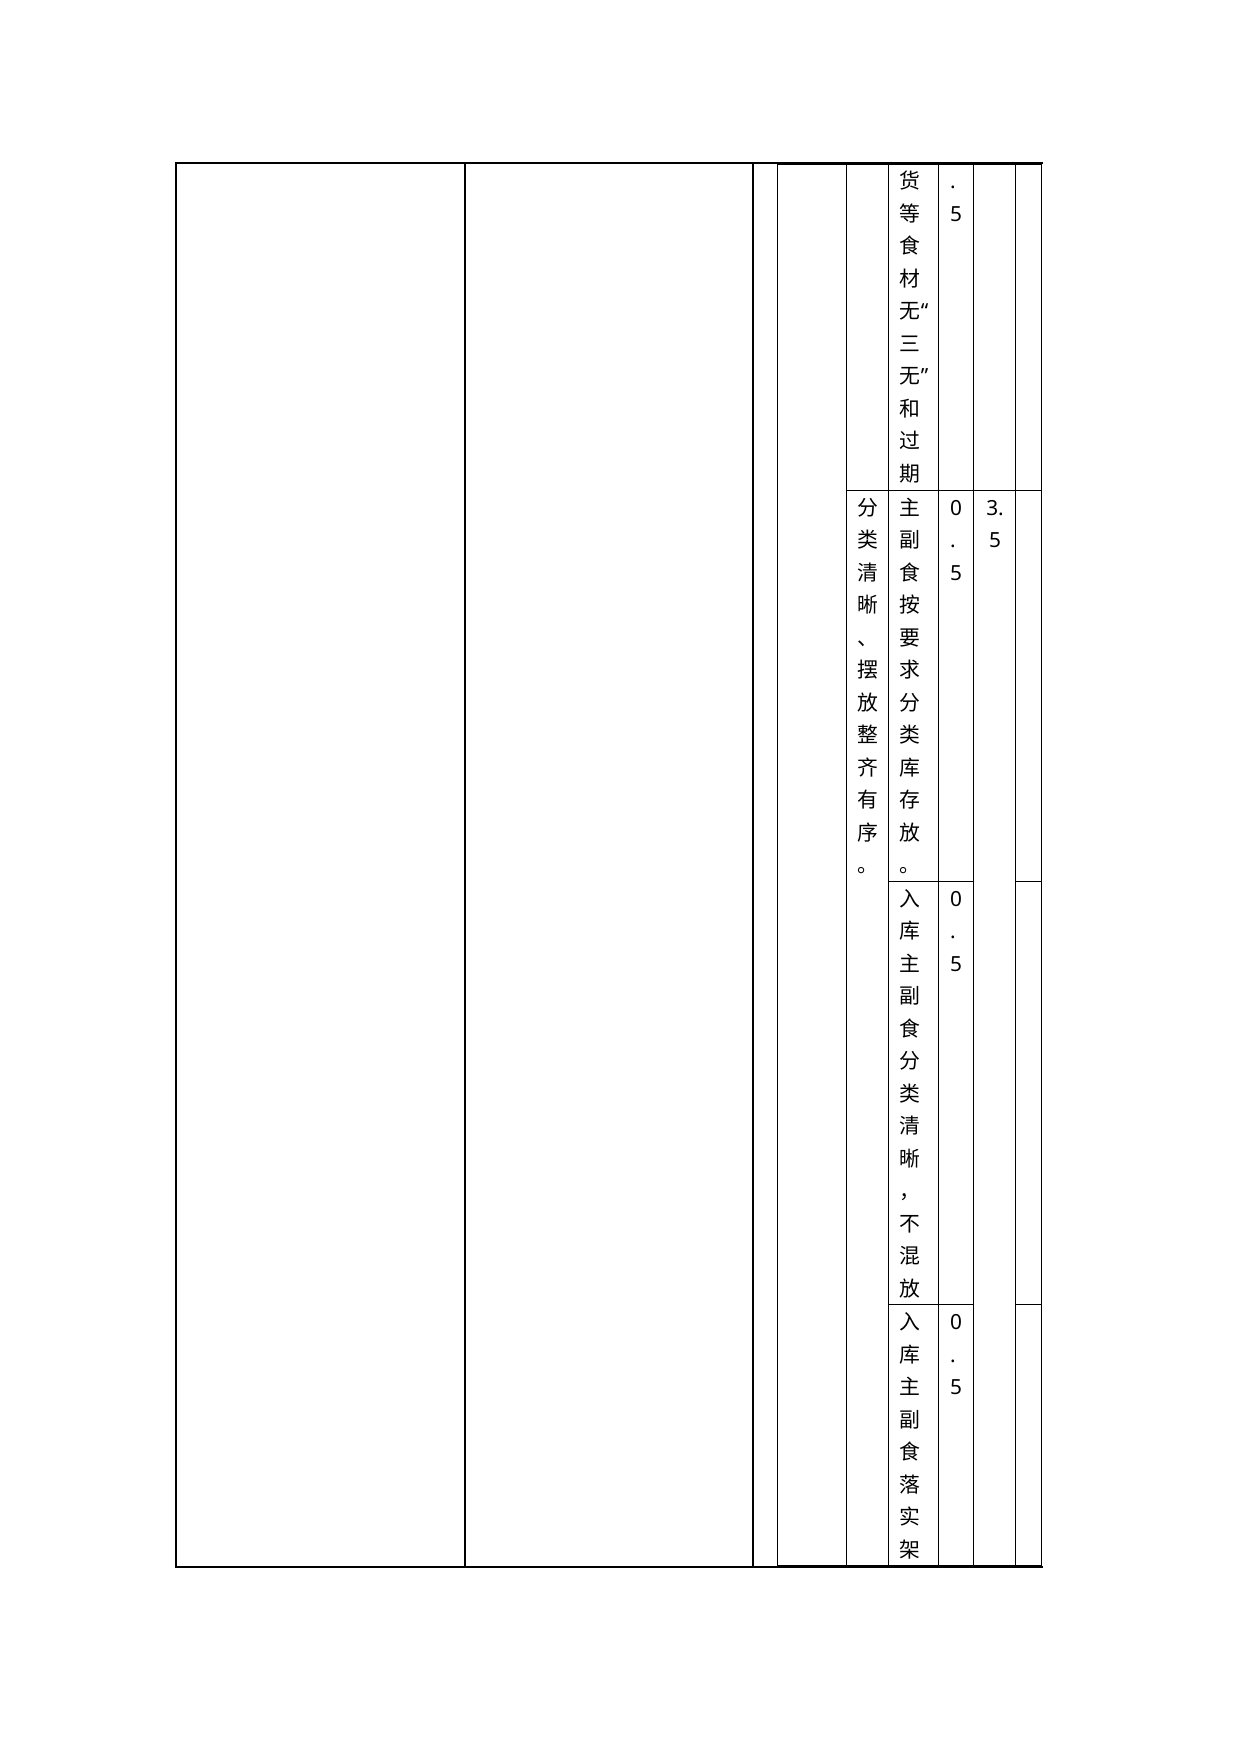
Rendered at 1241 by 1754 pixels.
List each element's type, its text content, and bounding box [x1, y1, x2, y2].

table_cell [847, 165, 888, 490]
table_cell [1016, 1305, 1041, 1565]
table_cell 1 [177, 164, 464, 1566]
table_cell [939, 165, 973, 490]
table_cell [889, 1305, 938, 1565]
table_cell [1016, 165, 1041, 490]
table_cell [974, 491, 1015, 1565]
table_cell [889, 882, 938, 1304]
table_cell [466, 164, 752, 1566]
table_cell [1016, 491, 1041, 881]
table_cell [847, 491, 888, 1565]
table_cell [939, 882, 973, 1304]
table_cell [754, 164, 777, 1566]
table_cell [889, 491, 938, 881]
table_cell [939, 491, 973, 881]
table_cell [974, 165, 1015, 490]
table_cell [778, 165, 846, 1565]
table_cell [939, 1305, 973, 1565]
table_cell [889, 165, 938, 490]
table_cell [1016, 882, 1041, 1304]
